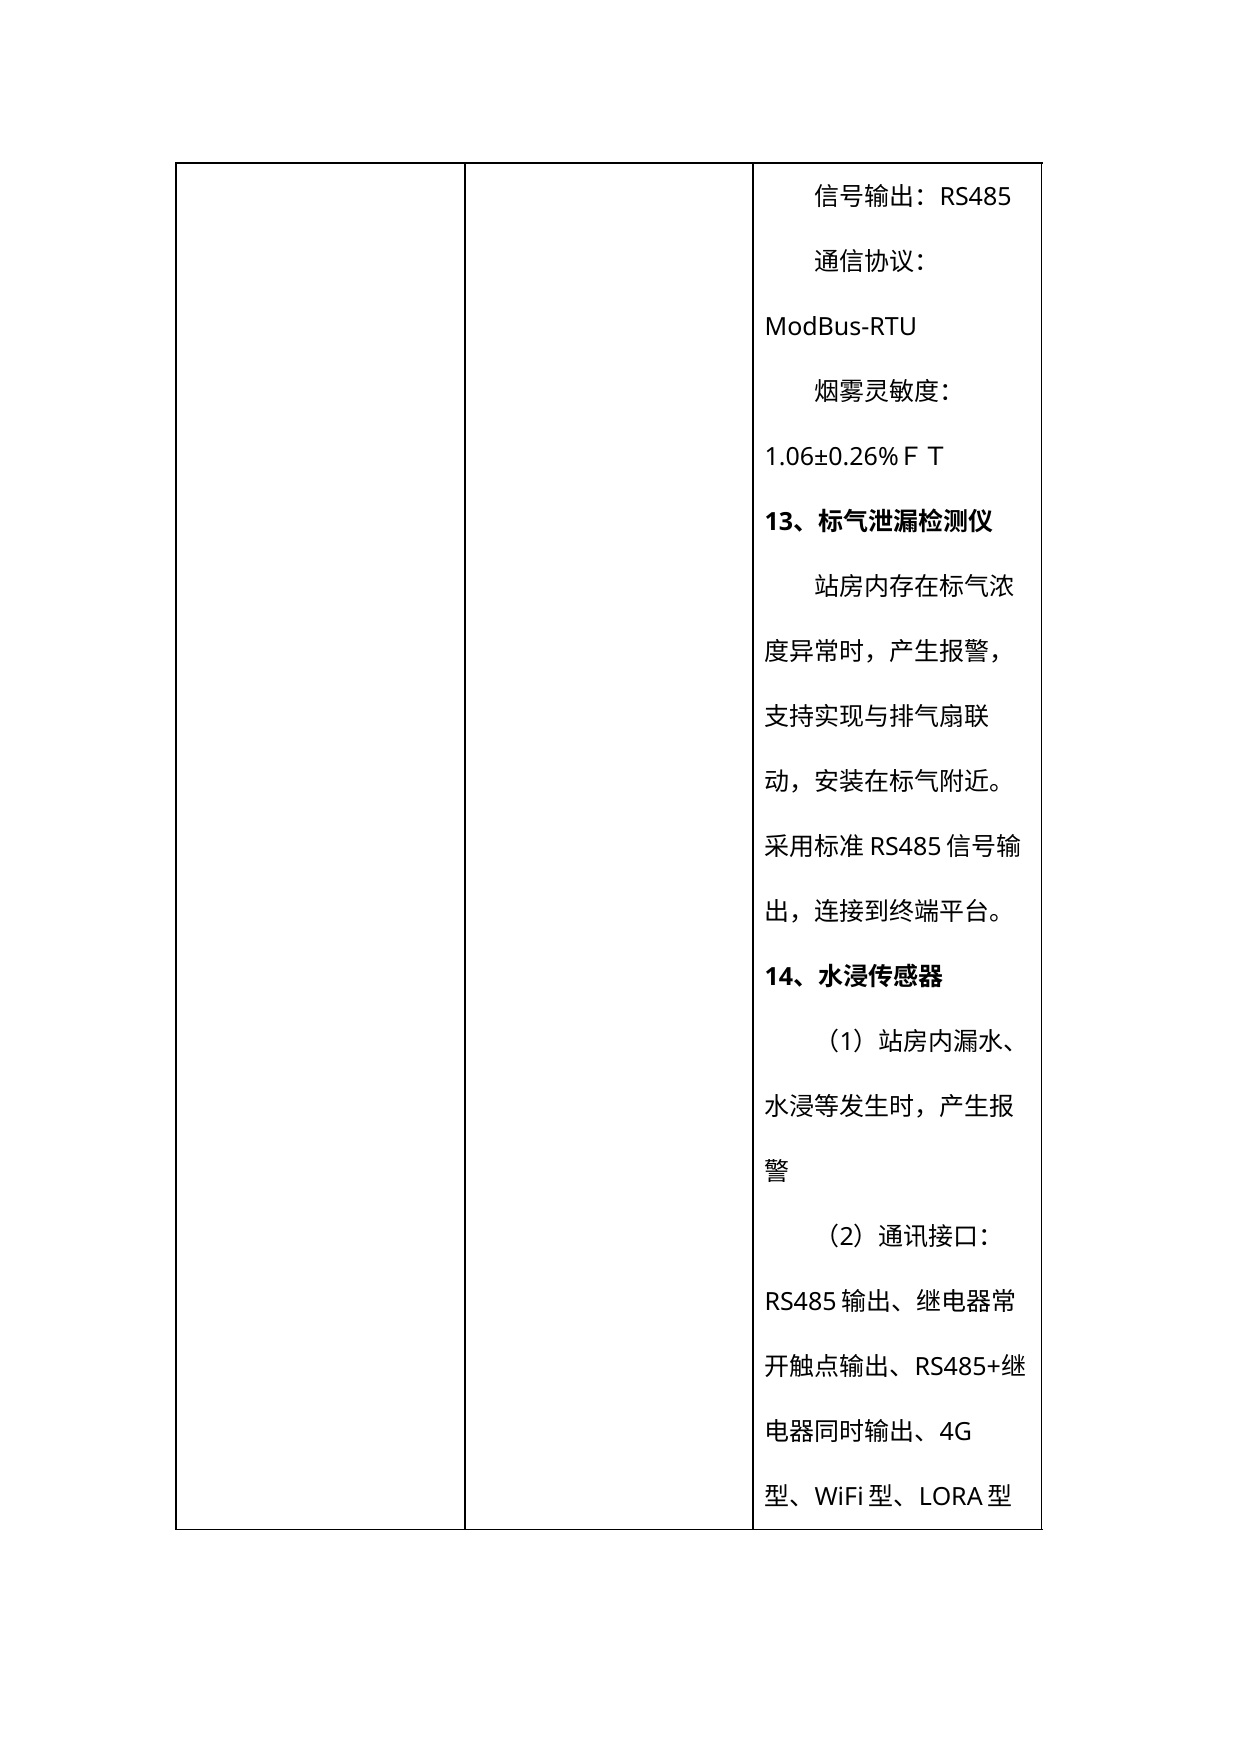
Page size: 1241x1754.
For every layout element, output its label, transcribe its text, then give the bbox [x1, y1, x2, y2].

table_cell 4 [177, 164, 464, 1528]
table_cell [466, 164, 752, 1528]
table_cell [754, 164, 1041, 1528]
